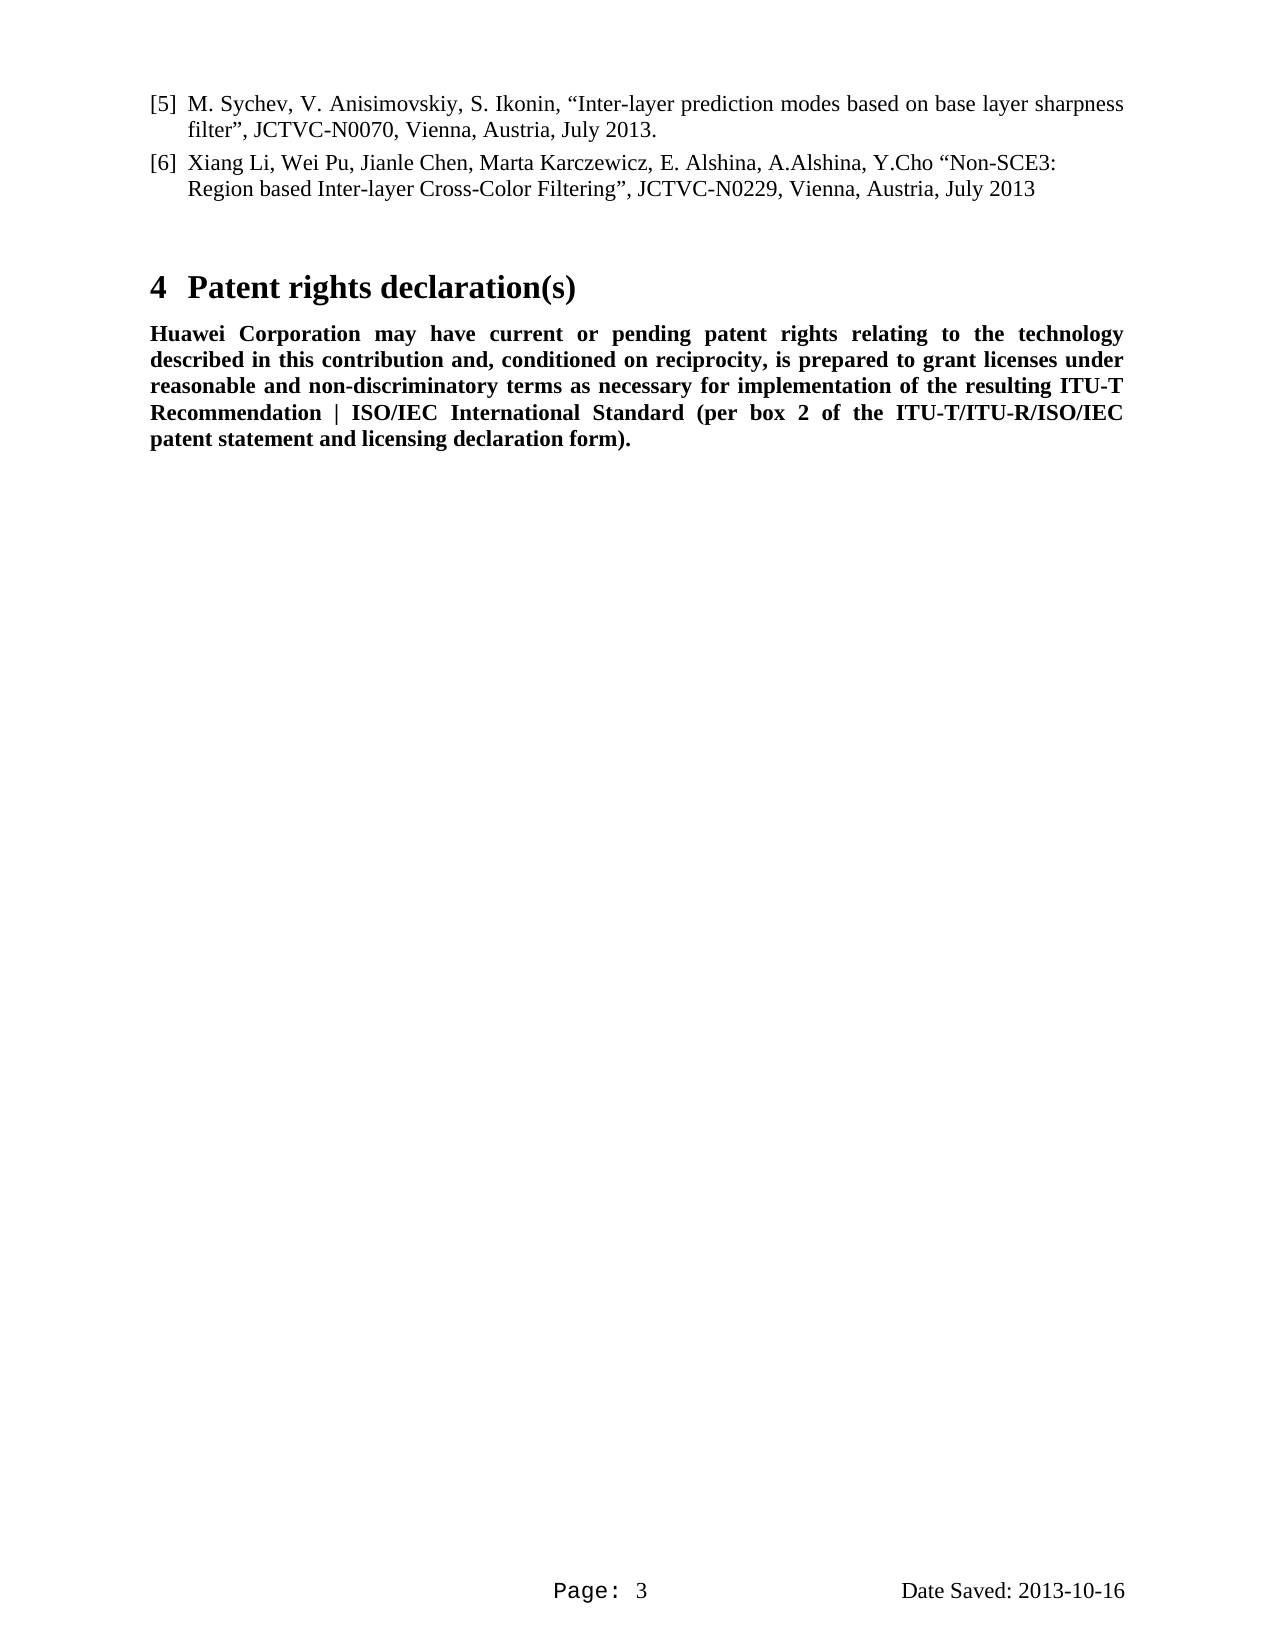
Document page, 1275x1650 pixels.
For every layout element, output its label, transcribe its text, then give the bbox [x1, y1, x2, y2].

list Xiang Li, Wei Pu, Jianle Chen, Marta Karczewicz, E. Alshina, A.Alshina, Y.Cho “Non-SCE3: Region based Inter-layer Cross-Color Filtering”, JCTVC-N0229, Vienna, Austria, July 2013 [150, 149, 1125, 202]
text Huawei Corporation may have current or pending patent rights relating to the technology described in this contribution and, conditioned on reciprocity, is prepared to grant licenses under reasonable and non-discriminatory terms as necessary for implementation of the resulting ITU-T Recommendation | ISO/IEC International Standard (per box 2 of the ITU-T/ITU-R/ISO/IEC patent statement and licensing declaration form). [150, 320, 1125, 451]
list M. Sychev, V. Anisimovskiy, S. Ikonin, “Inter-layer prediction modes based on base layer sharpness filter”, JCTVC-N0070, Vienna, Austria, July 2013. [150, 90, 1125, 143]
subtitle Patent rights declaration(s) [150, 267, 1125, 306]
